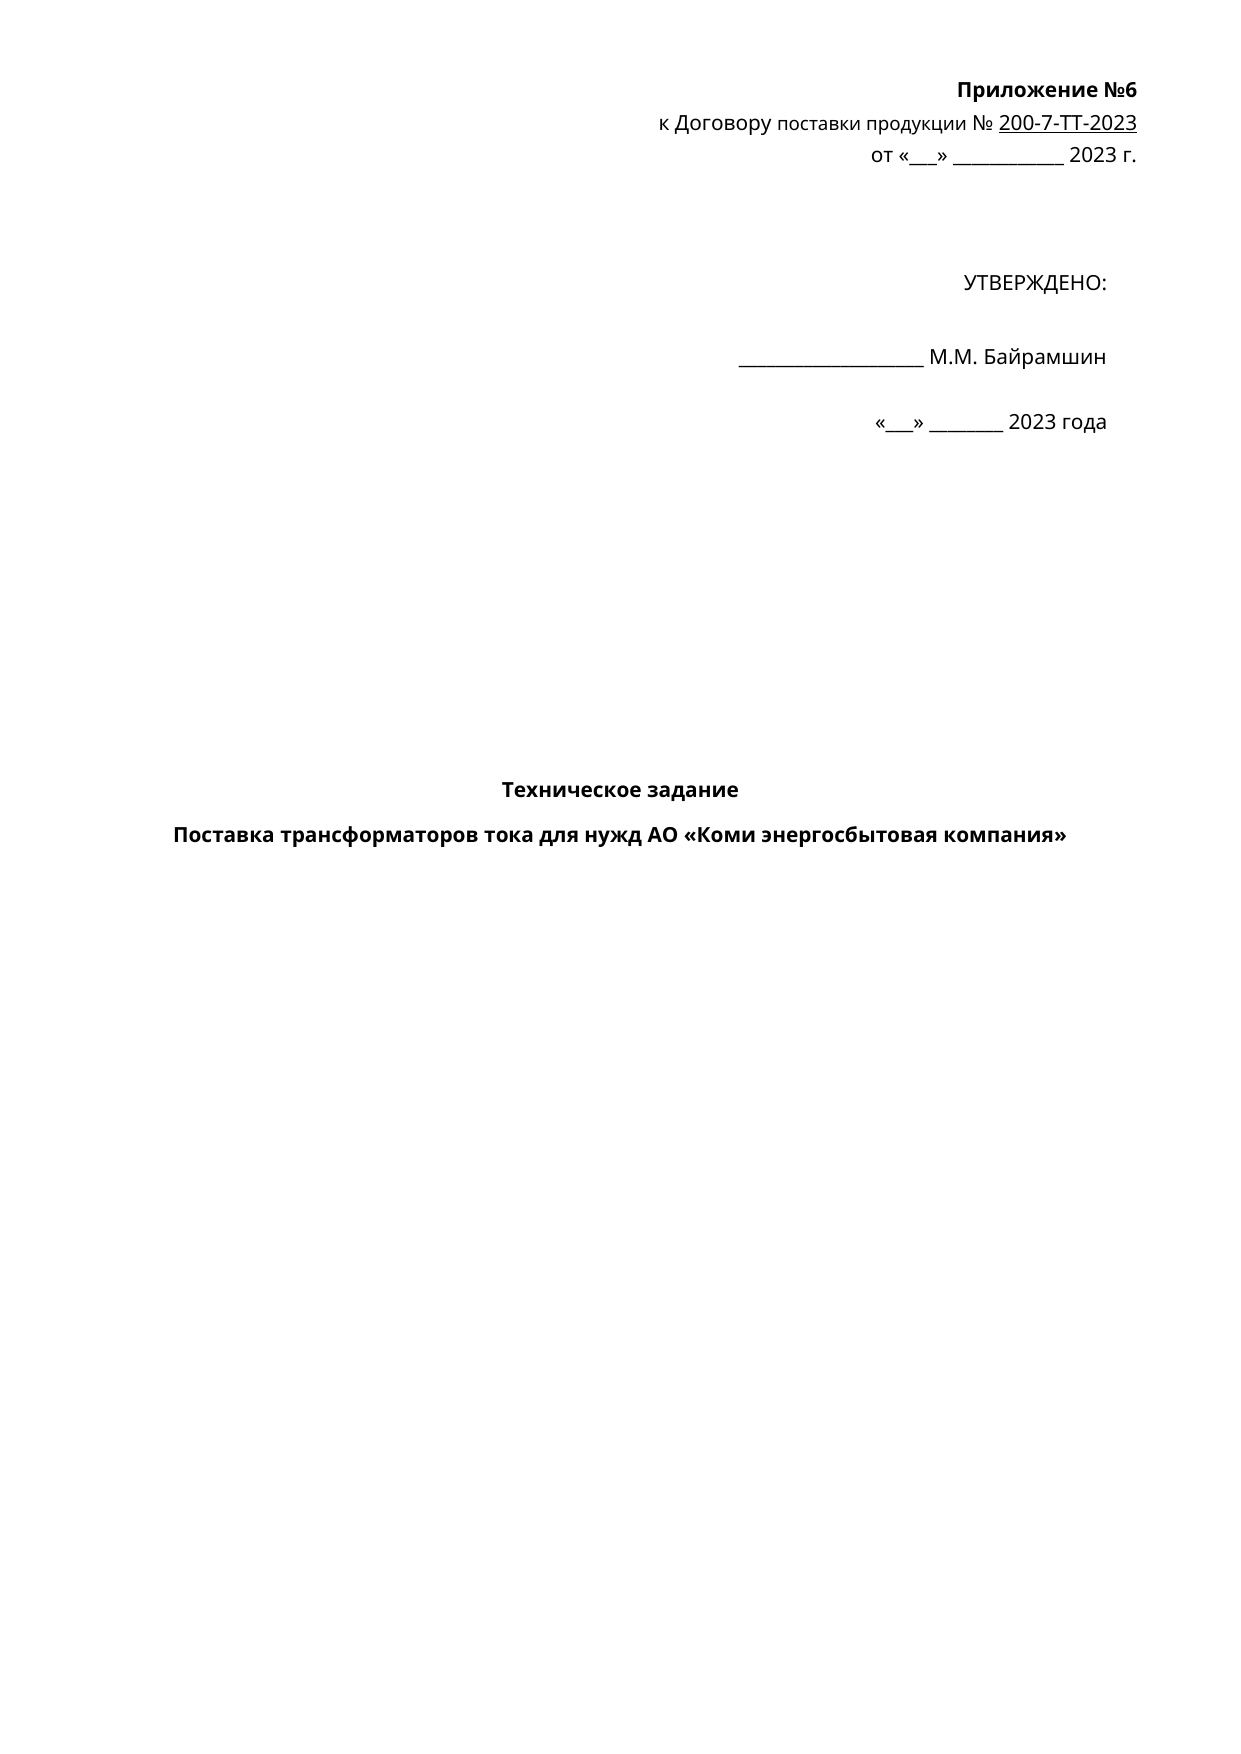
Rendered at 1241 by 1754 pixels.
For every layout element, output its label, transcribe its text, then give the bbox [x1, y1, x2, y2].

text Приложение №6 [103, 75, 1137, 103]
table_cell «___» ________ 2023 года [487, 374, 1118, 439]
text Поставка трансформаторов тока для нужд АО «Коми энергосбытовая компания» [103, 820, 1137, 849]
text Техническое задание [103, 775, 1137, 803]
text к Договору поставки продукции № 200-7-ТТ-2023 [103, 108, 1137, 136]
table_header УТВЕРЖДЕНО: [487, 174, 1118, 309]
table_cell ____________________ М.М. Байрамшин [487, 309, 1118, 374]
text от «___» ____________ 2023 г. [103, 140, 1137, 169]
